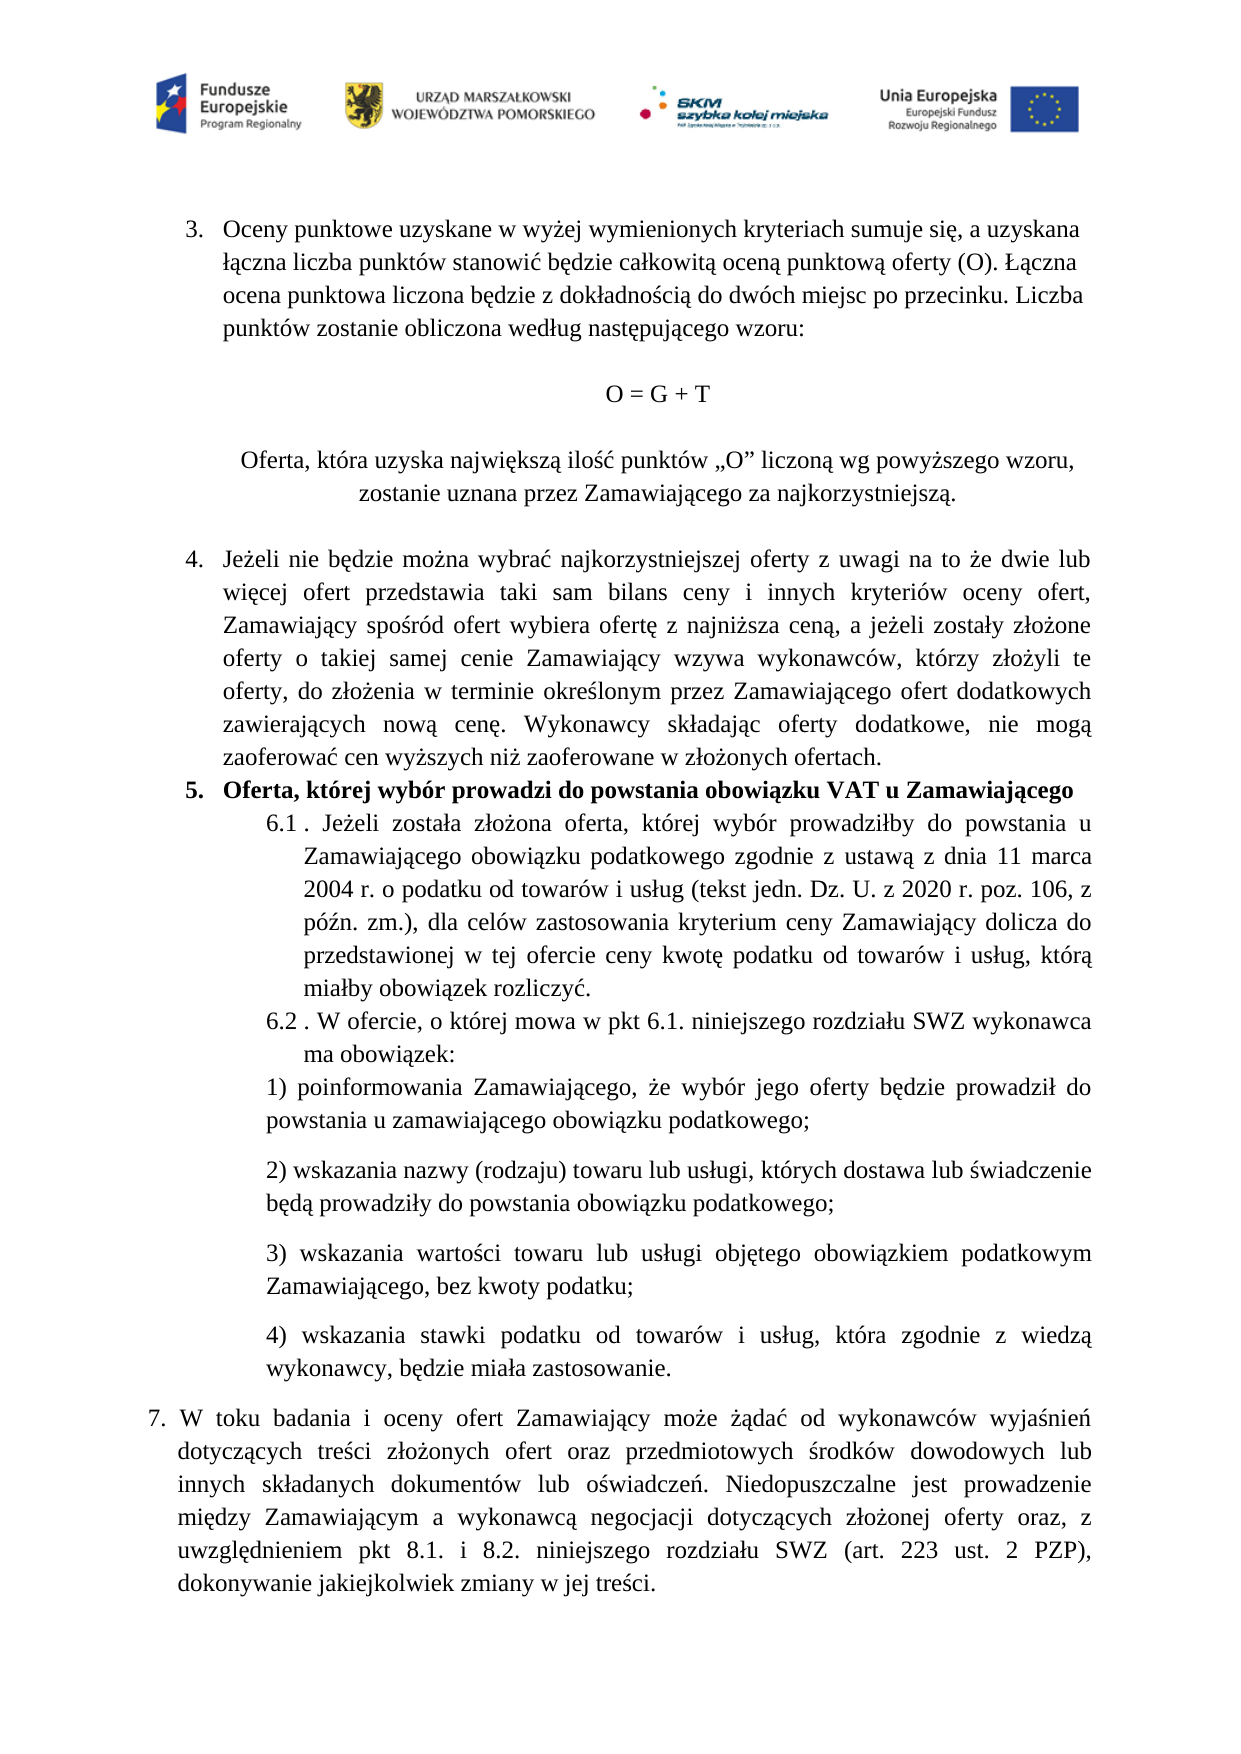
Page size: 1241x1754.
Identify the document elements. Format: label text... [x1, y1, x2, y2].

text Oferta, która uzyska największą ilość punktów „O” liczoną wg powyższego wzoru, zostanie uznana przez Zamawiającego za najkorzystniejszą. [223, 445, 1093, 507]
list Oferta, której wybór prowadzi do powstania obowiązku VAT u Zamawiającego [185, 775, 1093, 804]
list . Jeżeli została złożona oferta, której wybór prowadziłby do powstania u Zamawiającego obowiązku podatkowego zgodnie z ustawą z dnia 11 marca 2004 r. o podatku od towarów i usług (tekst jedn. Dz. U. z 2020 r. poz. 106, z późn. zm.), dla celów zastosowania kryterium ceny Zamawiający dolicza do przedstawionej w tej ofercie ceny kwotę podatku od towarów i usług, którą miałby obowiązek rozliczyć. [266, 808, 1093, 1002]
text 7. W toku badania i oceny ofert Zamawiający może żądać od wykonawców wyjaśnień dotyczących treści złożonych ofert oraz przedmiotowych środków dowodowych lub innych składanych dokumentów lub oświadczeń. Niedopuszczalne jest prowadzenie między Zamawiającym a wykonawcą negocjacji dotyczących złożonej oferty oraz, z uwzględnieniem pkt 8.1. i 8.2. niniejszego rozdziału SWZ (art. 223 ust. 2 PZP), dokonywanie jakiejkolwiek zmiany w jej treści. [148, 1403, 1093, 1597]
list Oceny punktowe uzyskane w wyżej wymienionych kryteriach sumuje się, a uzyskana łączna liczba punktów stanowić będzie całkowitą oceną punktową oferty (O). Łączna ocena punktowa liczona będzie z dokładnością do dwóch miejsc po przecinku. Liczba punktów zostanie obliczona według następującego wzoru: [185, 214, 1093, 342]
text 1) poinformowania Zamawiającego, że wybór jego oferty będzie prowadził do powstania u zamawiającego obowiązku podatkowego; [266, 1072, 1093, 1134]
text 2) wskazania nazwy (rodzaju) towaru lub usługi, których dostawa lub świadczenie będą prowadziły do powstania obowiązku podatkowego; [266, 1155, 1093, 1217]
text O = G + T [223, 379, 1093, 408]
picture [147, 73, 1093, 148]
text 4) wskazania stawki podatku od towarów i usług, która zgodnie z wiedzą wykonawcy, będzie miała zastosowanie. [266, 1320, 1093, 1382]
list . W ofercie, o której mowa w pkt 6.1. niniejszego rozdziału SWZ wykonawca ma obowiązek: [266, 1006, 1093, 1068]
list Jeżeli nie będzie można wybrać najkorzystniejszej oferty z uwagi na to że dwie lub więcej ofert przedstawia taki sam bilans ceny i innych kryteriów oceny ofert, Zamawiający spośród ofert wybiera ofertę z najniższa ceną, a jeżeli zostały złożone oferty o takiej samej cenie Zamawiający wzywa wykonawców, którzy złożyli te oferty, do złożenia w terminie określonym przez Zamawiającego ofert dodatkowych zawierających nową cenę. Wykonawcy składając oferty dodatkowe, nie mogą zaoferować cen wyższych niż zaoferowane w złożonych ofertach. [185, 544, 1093, 771]
text 3) wskazania wartości towaru lub usługi objętego obowiązkiem podatkowym Zamawiającego, bez kwoty podatku; [266, 1238, 1093, 1299]
